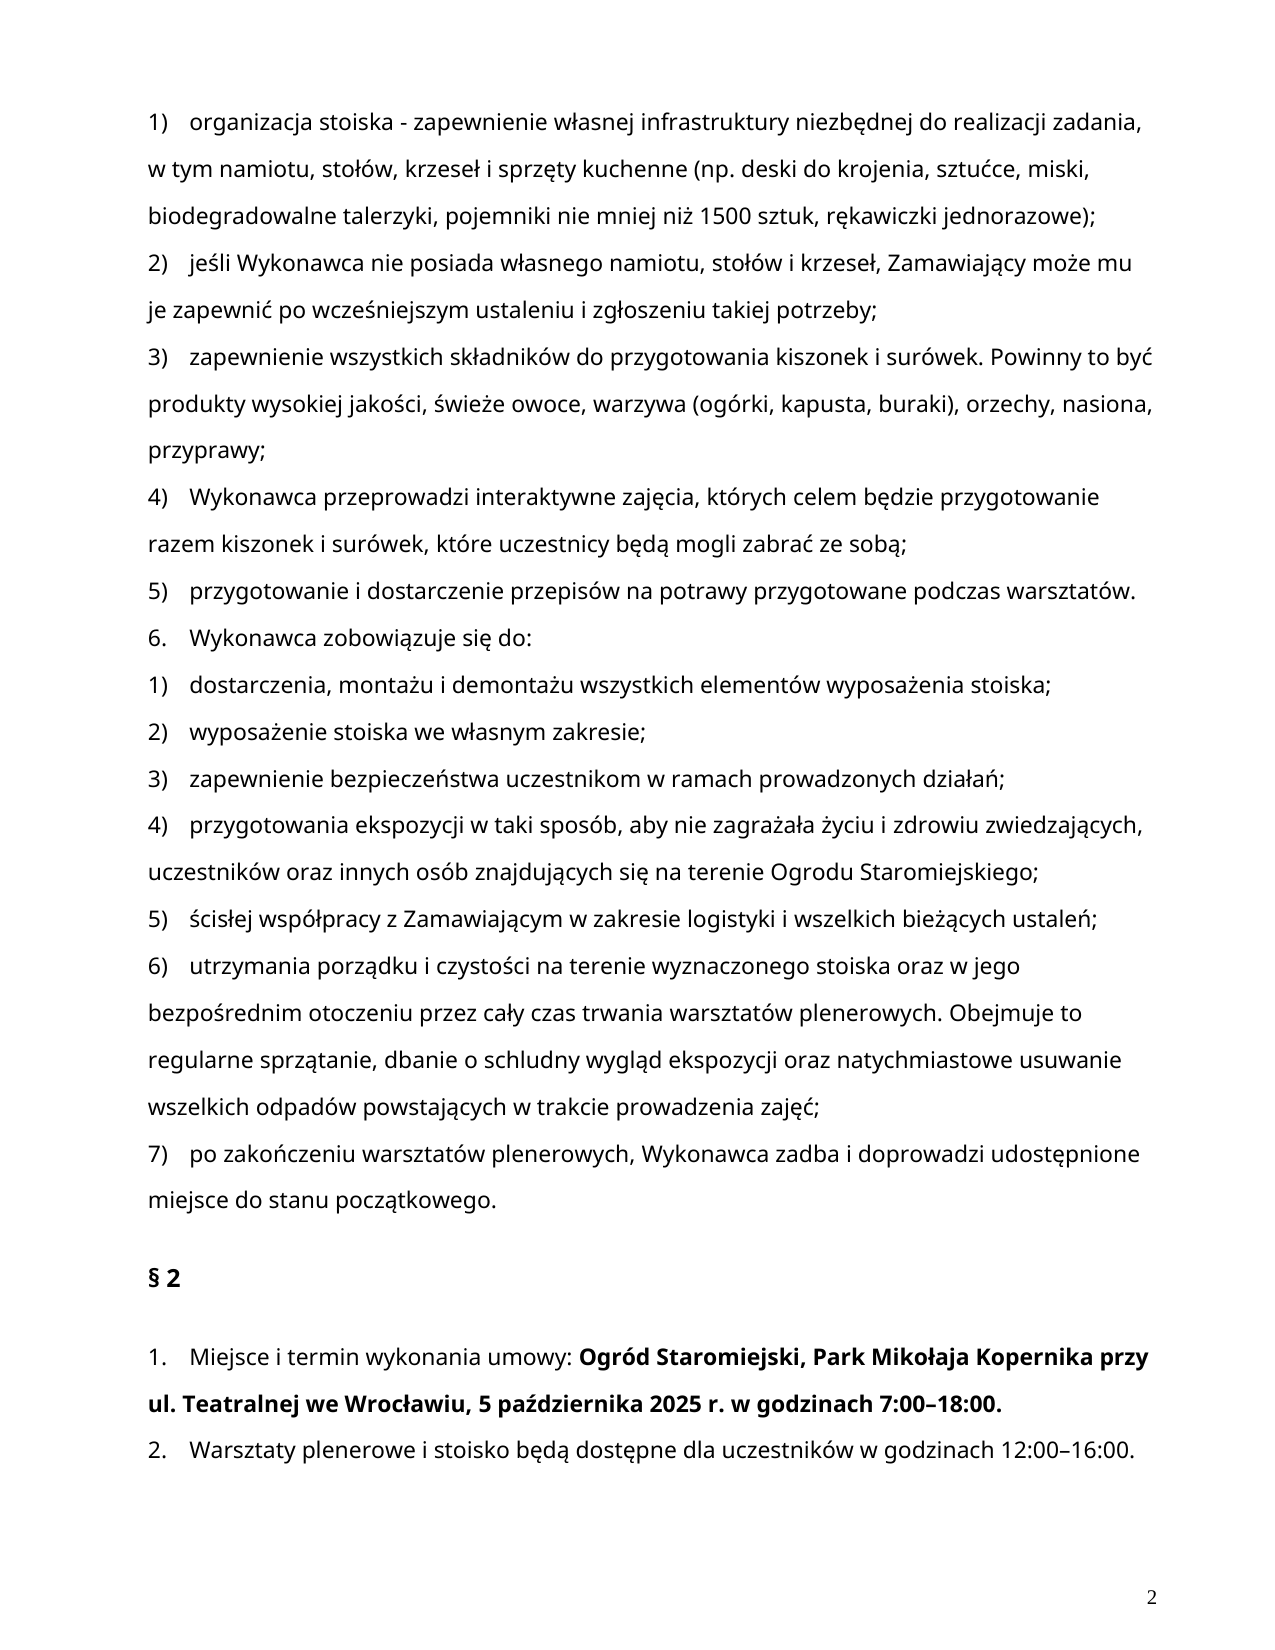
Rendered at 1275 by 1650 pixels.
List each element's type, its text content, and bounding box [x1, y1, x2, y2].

list Wykonawca zobowiązuje się do: [148, 622, 1157, 653]
list ścisłej współpracy z Zamawiającym w zakresie logistyki i wszelkich bieżących ustaleń; [148, 903, 1157, 934]
list Miejsce i termin wykonania umowy: Ogród Staromiejski, Park Mikołaja Kopernika przy ul. Teatralnej we Wrocławiu, 5 października 2025 r. w godzinach 7:00–18:00. [148, 1341, 1157, 1419]
list wyposażenie stoiska we własnym zakresie; [148, 716, 1157, 747]
list zapewnienie bezpieczeństwa uczestnikom w ramach prowadzonych działań; [148, 763, 1157, 794]
list organizacja stoiska - zapewnienie własnej infrastruktury niezbędnej do realizacji zadania, w tym namiotu, stołów, krzeseł i sprzęty kuchenne (np. deski do krojenia, sztućce, miski, biodegradowalne talerzyki, pojemniki nie mniej niż 1500 sztuk, rękawiczki jednorazowe); [148, 106, 1157, 231]
list Wykonawca przeprowadzi interaktywne zajęcia, których celem będzie przygotowanie razem kiszonek i surówek, które uczestnicy będą mogli zabrać ze sobą; [148, 481, 1157, 559]
text § 2 [148, 1261, 1157, 1294]
list utrzymania porządku i czystości na terenie wyznaczonego stoiska oraz w jego bezpośrednim otoczeniu przez cały czas trwania warsztatów plenerowych. Obejmuje to regularne sprzątanie, dbanie o schludny wygląd ekspozycji oraz natychmiastowe usuwanie wszelkich odpadów powstających w trakcie prowadzenia zajęć; [148, 950, 1157, 1122]
list dostarczenia, montażu i demontażu wszystkich elementów wyposażenia stoiska; [148, 669, 1157, 700]
list po zakończeniu warsztatów plenerowych, Wykonawca zadba i doprowadzi udostępnione miejsce do stanu początkowego. [148, 1138, 1157, 1216]
list przygotowanie i dostarczenie przepisów na potrawy przygotowane podczas warsztatów. [148, 575, 1157, 606]
list zapewnienie wszystkich składników do przygotowania kiszonek i surówek. Powinny to być produkty wysokiej jakości, świeże owoce, warzywa (ogórki, kapusta, buraki), orzechy, nasiona, przyprawy; [148, 341, 1157, 466]
list jeśli Wykonawca nie posiada własnego namiotu, stołów i krzeseł, Zamawiający może mu je zapewnić po wcześniejszym ustaleniu i zgłoszeniu takiej potrzeby; [148, 247, 1157, 325]
list przygotowania ekspozycji w taki sposób, aby nie zagrażała życiu i zdrowiu zwiedzających, uczestników oraz innych osób znajdujących się na terenie Ogrodu Staromiejskiego; [148, 809, 1157, 888]
list Warsztaty plenerowe i stoisko będą dostępne dla uczestników w godzinach 12:00–16:00. [148, 1434, 1157, 1466]
